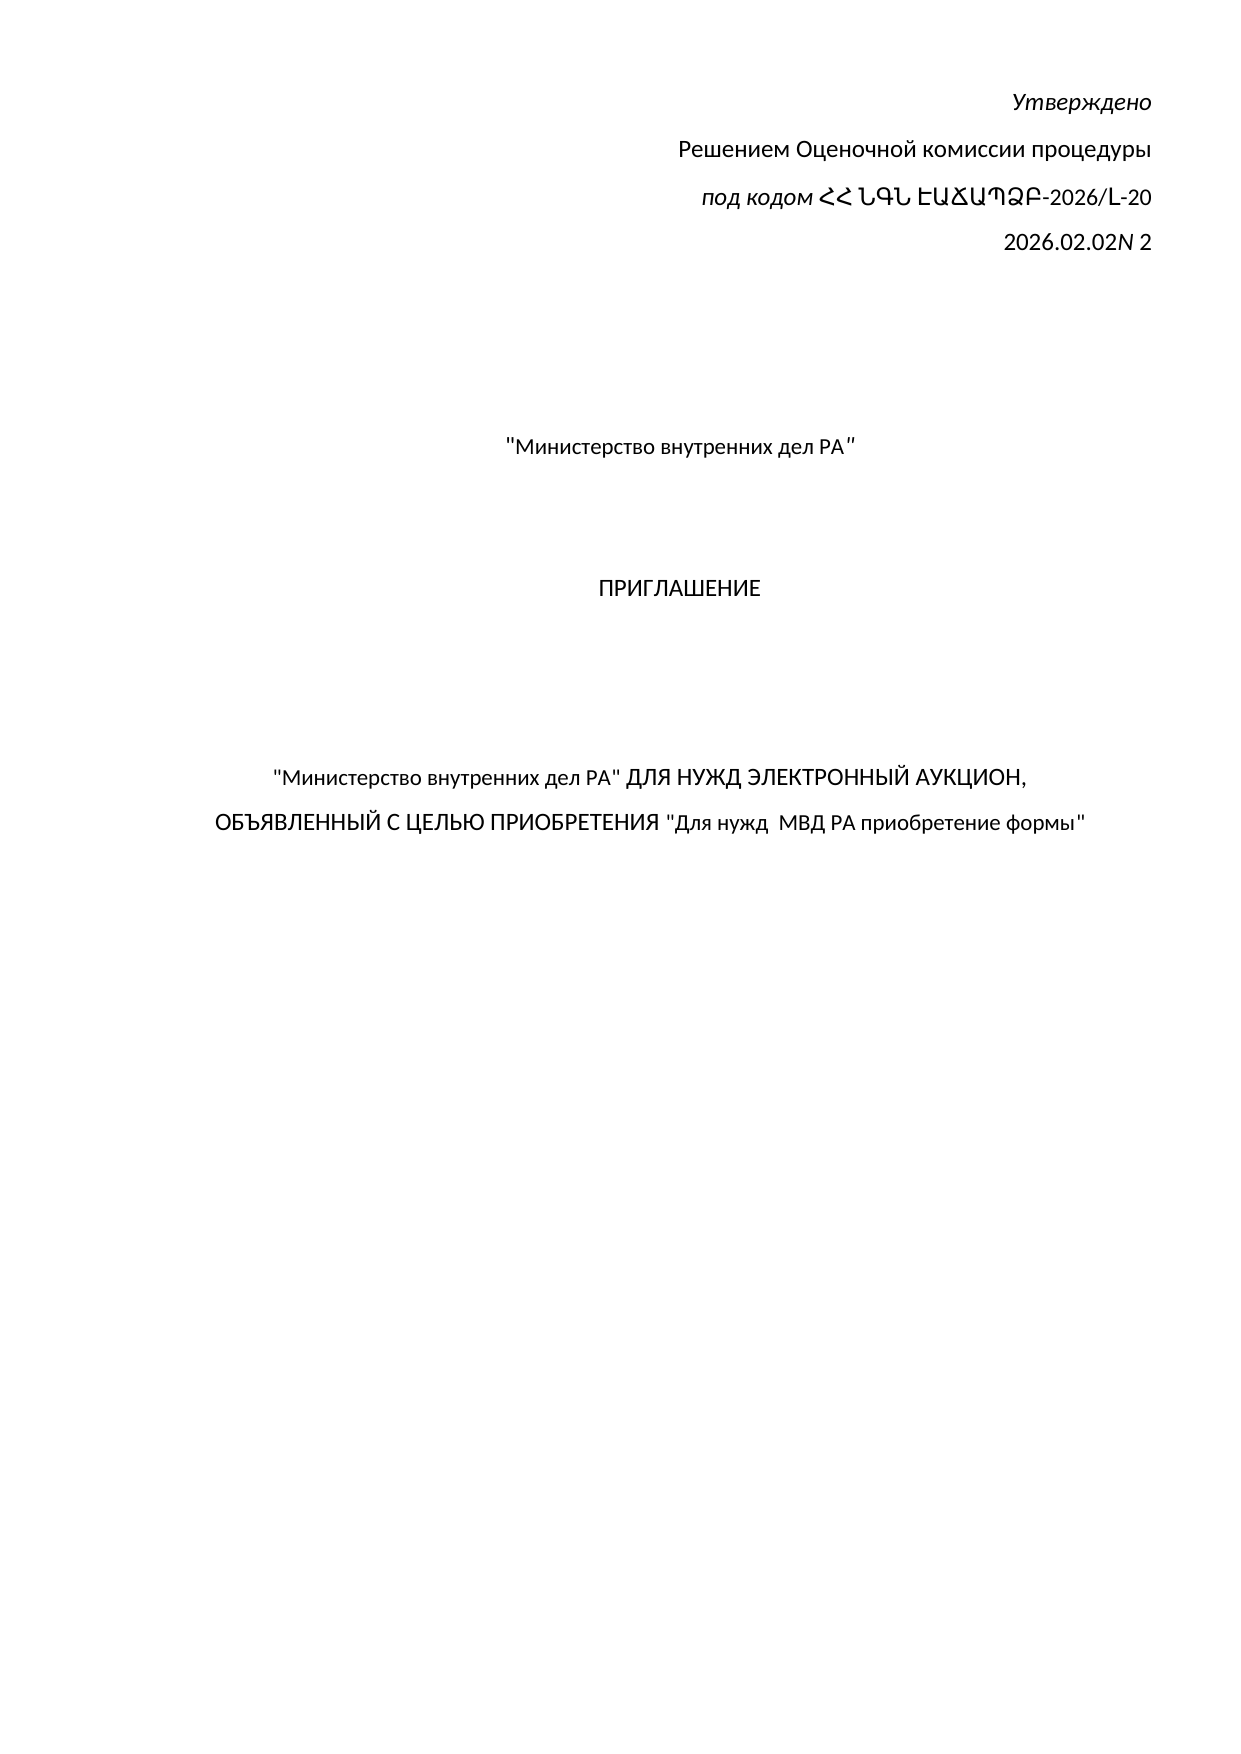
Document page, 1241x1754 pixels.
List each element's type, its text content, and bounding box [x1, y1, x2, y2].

text Утверждено [148, 86, 1152, 117]
text под кодом ՀՀ ՆԳՆ ԷԱՃԱՊՁԲ-2026/Լ-20 2026.02.02 N 2 [148, 181, 1152, 257]
text "Министерство внутренних дел РА" ДЛЯ НУЖД ЭЛЕКТРОННЫЙ АУКЦИОН, [148, 761, 1152, 791]
text "Министерство внутренних дел РА" [148, 431, 1152, 461]
text ОБЪЯВЛЕННЫЙ С ЦЕЛЬЮ ПРИОБРЕТЕНИЯ "Для нужд МВД РА приобретение формы" [148, 807, 1152, 837]
text Решением Оценочной комиссии процедуры [148, 134, 1152, 164]
text ПРИГЛАШЕНИЕ [148, 572, 1152, 603]
